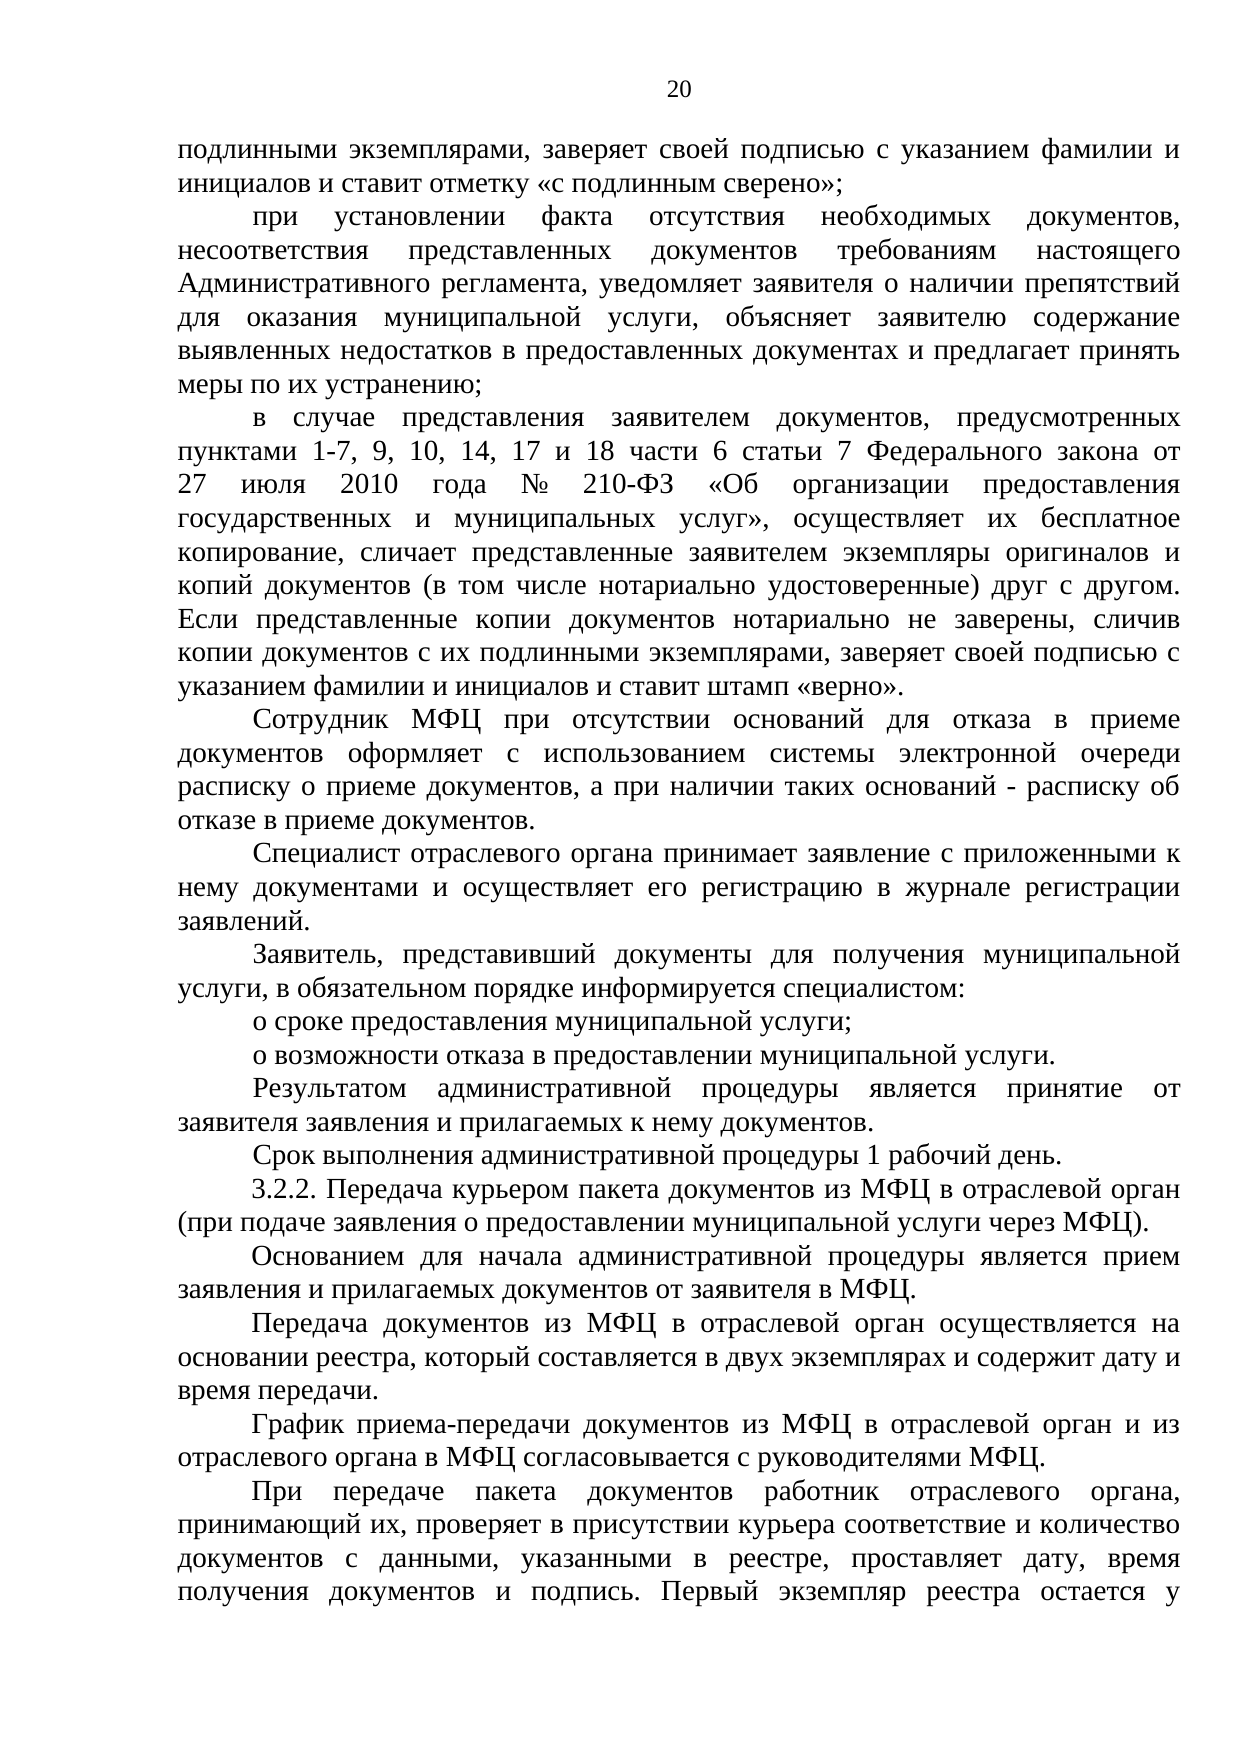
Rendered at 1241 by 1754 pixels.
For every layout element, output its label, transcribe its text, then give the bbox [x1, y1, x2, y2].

text Передача документов из МФЦ в отраслевой орган осуществляется на основании реестра, который составляется в двух экземплярах и содержит дату и время передачи. [177, 1305, 1181, 1406]
text Сотрудник МФЦ при отсутствии оснований для отказа в приеме документов оформляет с использованием системы электронной очереди расписку о приеме документов, а при наличии таких оснований - расписку об отказе в приеме документов. [177, 701, 1181, 836]
text Результатом административной процедуры является принятие от заявителя заявления и прилагаемых к нему документов. [177, 1070, 1181, 1137]
text Срок выполнения административной процедуры 1 рабочий день. [177, 1137, 1181, 1171]
text о сроке предоставления муниципальной услуги; [177, 1003, 1181, 1037]
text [177, 1473, 1181, 1607]
text График приема-передачи документов из МФЦ в отраслевой орган и из отраслевого органа в МФЦ согласовывается с руководителями МФЦ. [177, 1406, 1181, 1473]
text о возможности отказа в предоставлении муниципальной услуги. [177, 1037, 1181, 1070]
text Основанием для начала административной процедуры является прием заявления и прилагаемых документов от заявителя в МФЦ. [177, 1238, 1181, 1305]
text 3.2.2. Передача курьером пакета документов из МФЦ в отраслевой орган (при подаче заявления о предоставлении муниципальной услуги через МФЦ). [177, 1171, 1181, 1238]
text при установлении факта отсутствия необходимых документов, несоответствия представленных документов требованиям настоящего Административного регламента, уведомляет заявителя о наличии препятствий для оказания муниципальной услуги, объясняет заявителю содержание выявленных недостатков в предоставленных документах и предлагает принять меры по их устранению; [177, 198, 1181, 399]
text Заявитель, представивший документы для получения муниципальной услуги, в обязательном порядке информируется специалистом: [177, 936, 1181, 1003]
text Специалист отраслевого органа принимает заявление с приложенными к нему документами и осуществляет его регистрацию в журнале регистрации заявлений. [177, 836, 1181, 936]
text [177, 131, 1181, 198]
text в случае представления заявителем документов, предусмотренных пунктами 1-7, 9, 10, 14, 17 и 18 части 6 статьи 7 Федерального закона от 27 июля 2010 года № 210-ФЗ «Об организации предоставления государственных и муниципальных услуг», осуществляет их бесплатное копирование, сличает представленные заявителем экземпляры оригиналов и копий документов (в том числе нотариально удостоверенные) друг с другом. Если представленные копии документов нотариально не заверены, сличив копии документов с их подлинными экземплярами, заверяет своей подписью с указанием фамилии и инициалов и ставит штамп «верно». [177, 399, 1181, 701]
